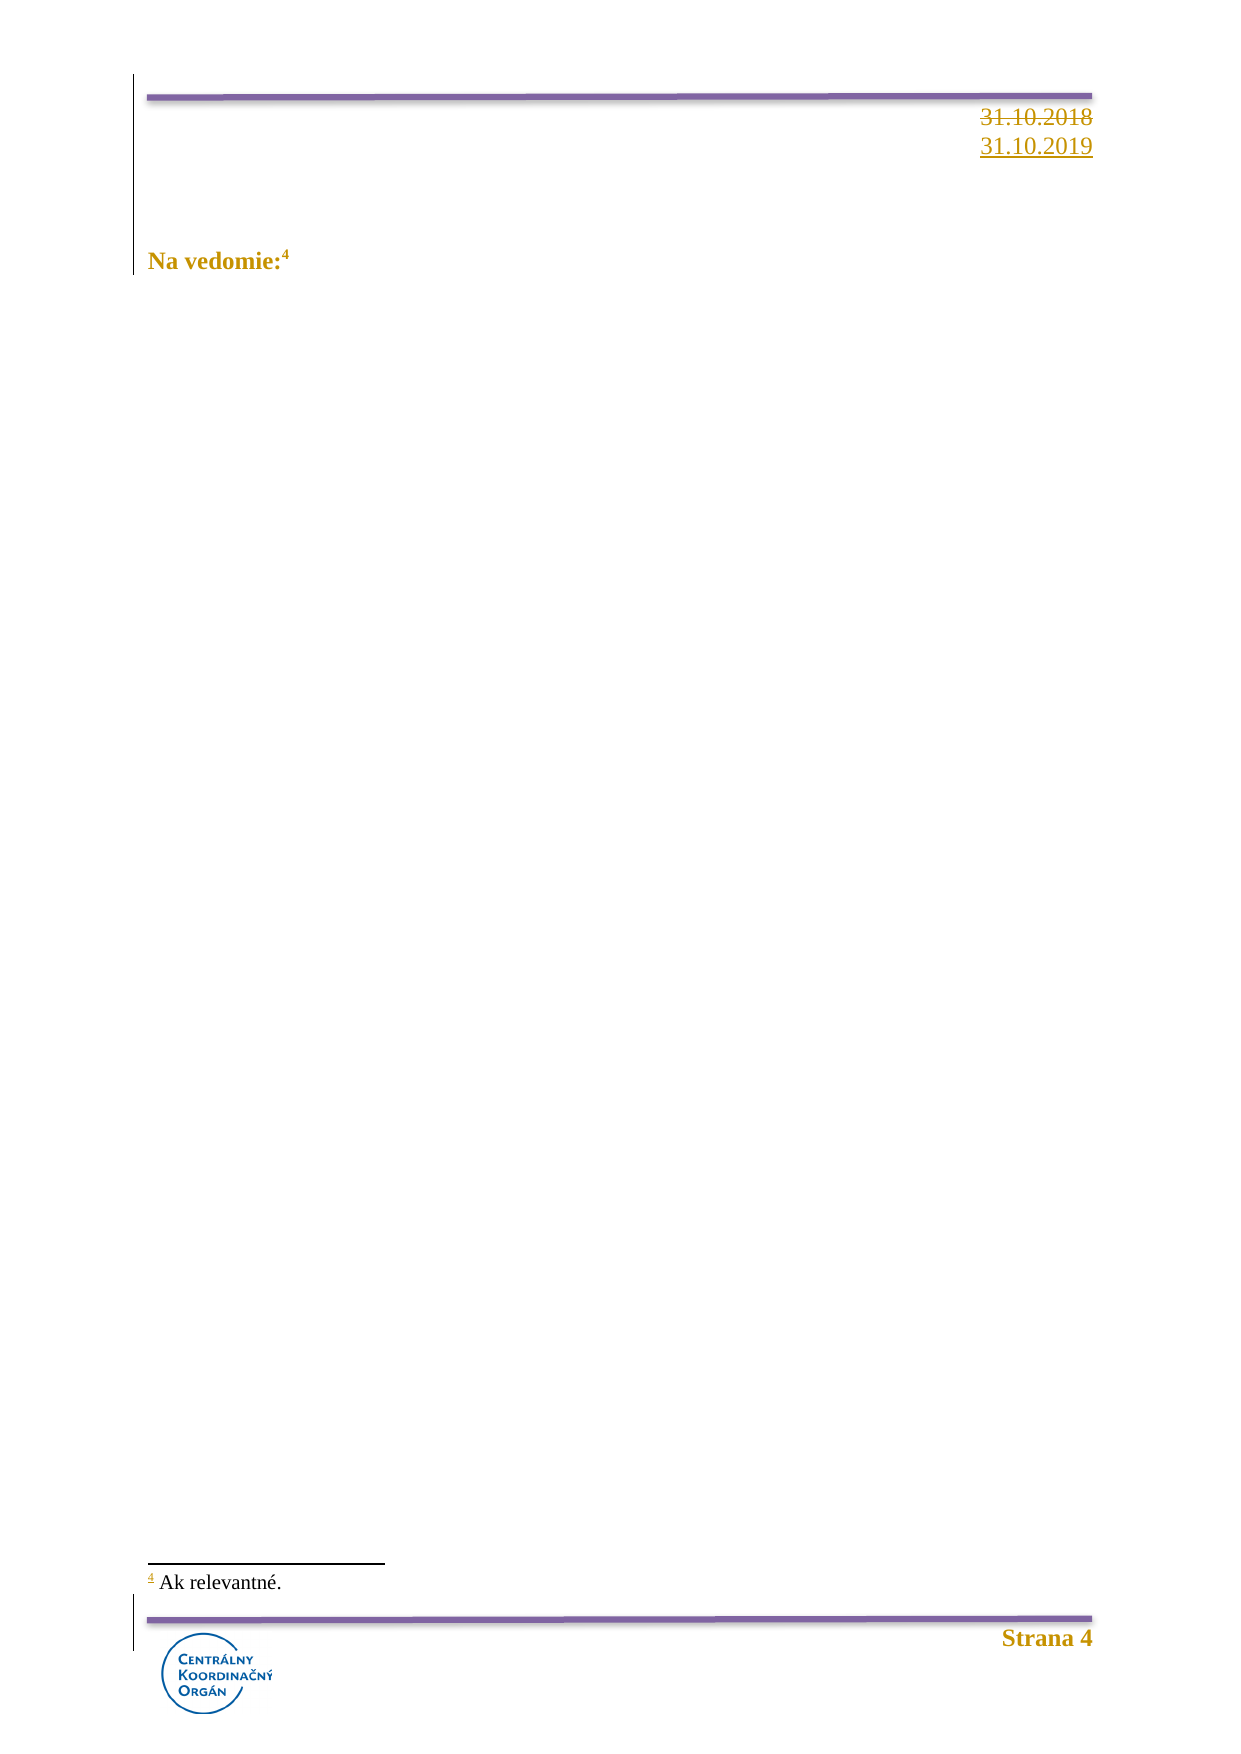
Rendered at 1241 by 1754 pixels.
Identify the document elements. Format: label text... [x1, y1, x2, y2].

picture [159, 1631, 272, 1713]
text Na vedomie: [148, 246, 1093, 275]
